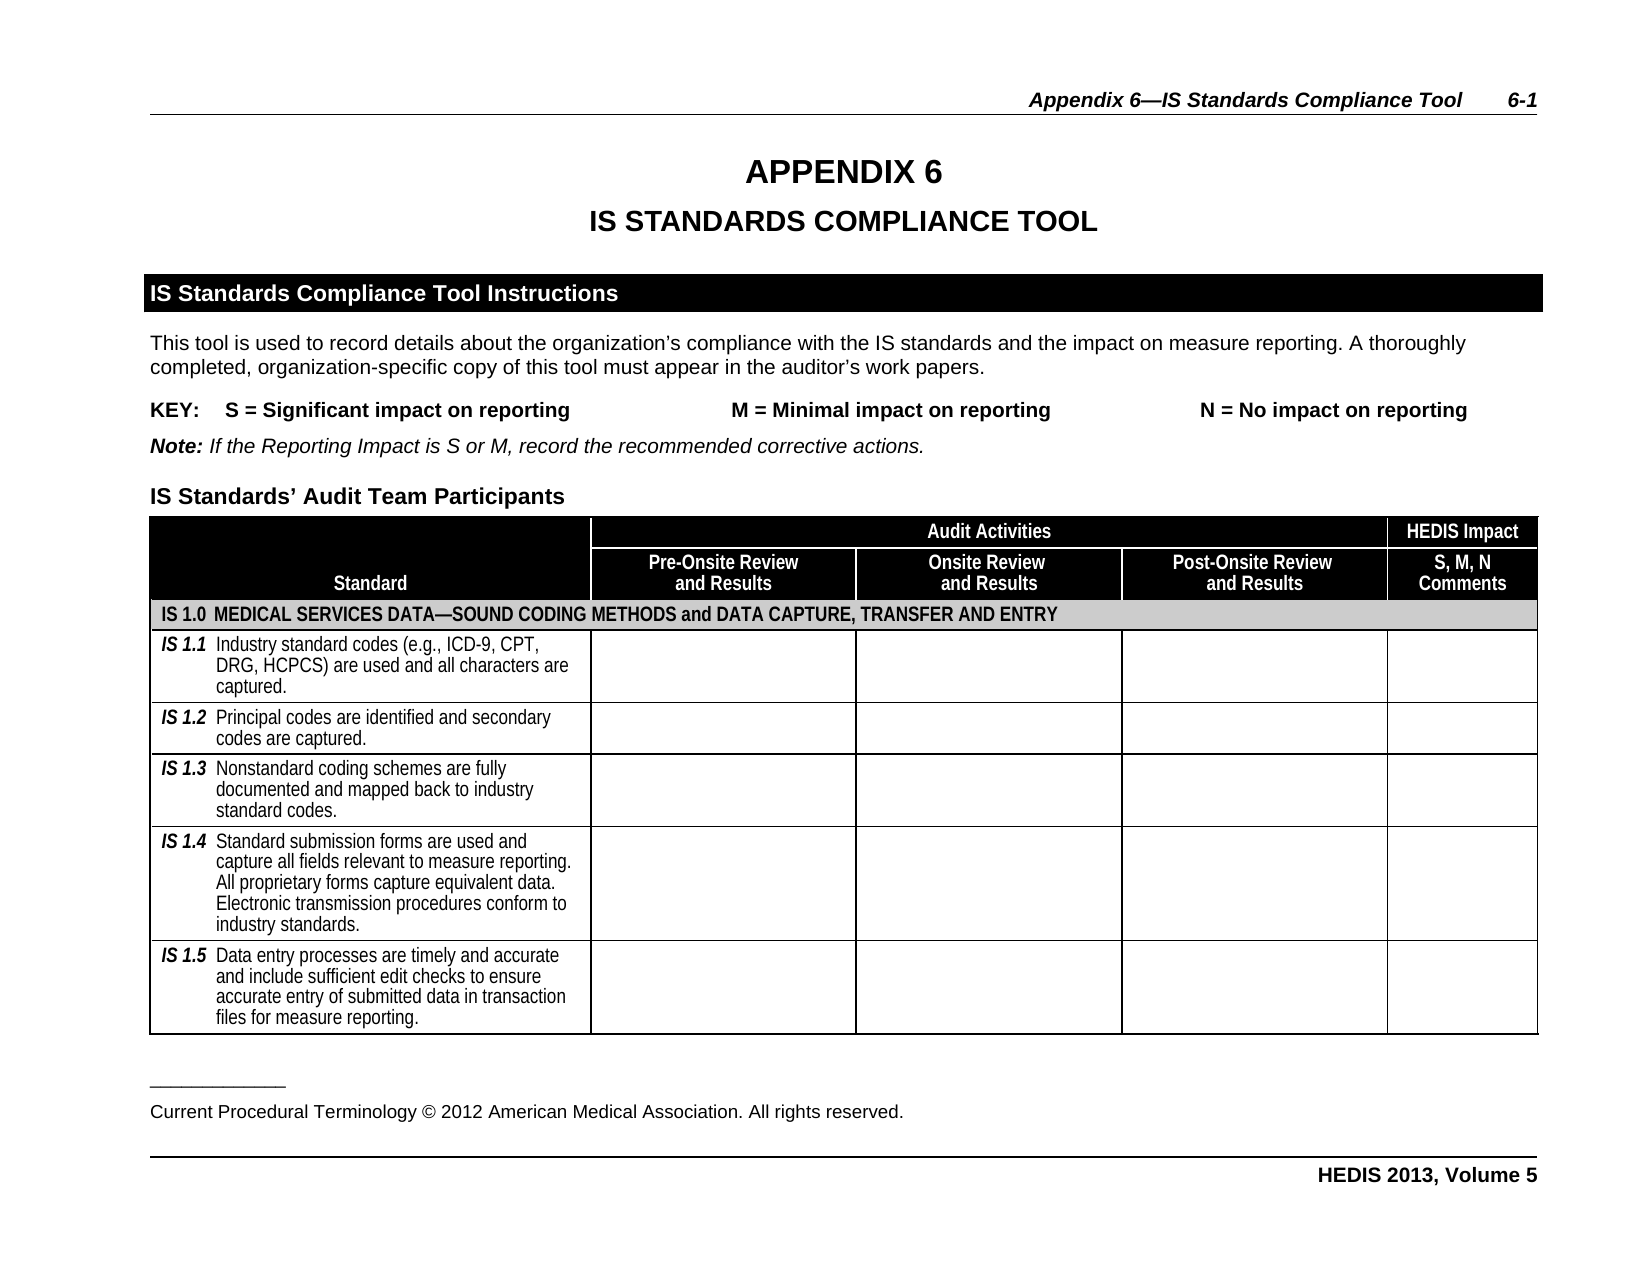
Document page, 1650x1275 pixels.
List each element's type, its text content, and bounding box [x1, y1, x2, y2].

table_cell [592, 755, 855, 826]
table_cell [592, 827, 855, 940]
text APPENDIX 6 [150, 153, 1537, 191]
table_header HEDIS Impact [1388, 517, 1537, 547]
table_header Audit Activities [592, 517, 1387, 547]
table_cell S, M, N Comments [1388, 549, 1537, 599]
table_cell [1388, 631, 1537, 702]
table_header Standard [151, 518, 590, 599]
text IS STANDARDS COMPLIANCE TOOL [150, 203, 1537, 237]
table_cell [1123, 941, 1387, 1033]
text KEY: S = Significant impact on reporting M = Minimal impact on reporting N = No impact on reporting [150, 398, 1537, 422]
table_cell [857, 631, 1121, 702]
table_cell IS 1.1 Industry standard codes (e.g., ICD-9, CPT, DRG, HCPCS) are used and all characters are captured. [151, 630, 590, 702]
table_cell [857, 827, 1121, 940]
table_cell Onsite Review and Results [857, 549, 1121, 599]
table_cell [857, 941, 1121, 1033]
text Note: If the Reporting Impact is S or M, record the recommended corrective actions. [150, 434, 1537, 458]
table_cell [1388, 755, 1537, 826]
table_cell [1388, 703, 1537, 753]
table_cell [857, 703, 1121, 753]
table_cell Pre-Onsite Review and Results [592, 549, 855, 599]
text Current Procedural Terminology © 2012 American Medical Association. All rights reserved. [150, 1101, 1537, 1123]
table_cell [857, 755, 1121, 826]
table_cell [592, 941, 855, 1033]
table_cell IS 1.2 Principal codes are identified and secondary codes are captured. [151, 703, 590, 753]
table_cell [1123, 827, 1387, 940]
text This tool is used to record details about the organization’s compliance with the IS standards and the impact on measure reporting. A thoroughly completed, organization-specific copy of this tool must appear in the auditor’s work papers. [150, 331, 1537, 379]
table_cell IS 1.5 Data entry processes are timely and accurate and include sufficient edit checks to ensure accurate entry of submitted data in transaction files for measure reporting. [151, 941, 590, 1033]
table_cell IS 1.3 Nonstandard coding schemes are fully documented and mapped back to industry standard codes. [151, 754, 590, 826]
table_cell [592, 631, 855, 702]
table_cell [1388, 827, 1537, 940]
table_cell [592, 703, 855, 753]
table_cell [1123, 703, 1387, 753]
text _____________ [150, 1068, 1537, 1089]
text IS Standards Compliance Tool Instructions [146, 276, 1542, 311]
table_cell [1388, 941, 1537, 1033]
table_cell IS 1.0 MEDICAL SERVICES DATA—SOUND CODING METHODS and DATA CAPTURE, TRANSFER AND ENTRY [151, 600, 1537, 629]
table_cell IS 1.4 Standard submission forms are used and capture all fields relevant to measure reporting. All proprietary forms capture equivalent data. Electronic transmission procedures conform to industry standards. [151, 827, 590, 940]
table_cell [1123, 631, 1387, 702]
table_cell Post-Onsite Review and Results [1123, 549, 1387, 599]
table_cell [1123, 755, 1387, 826]
subtitle IS Standards’ Audit Team Participants [150, 483, 1537, 509]
